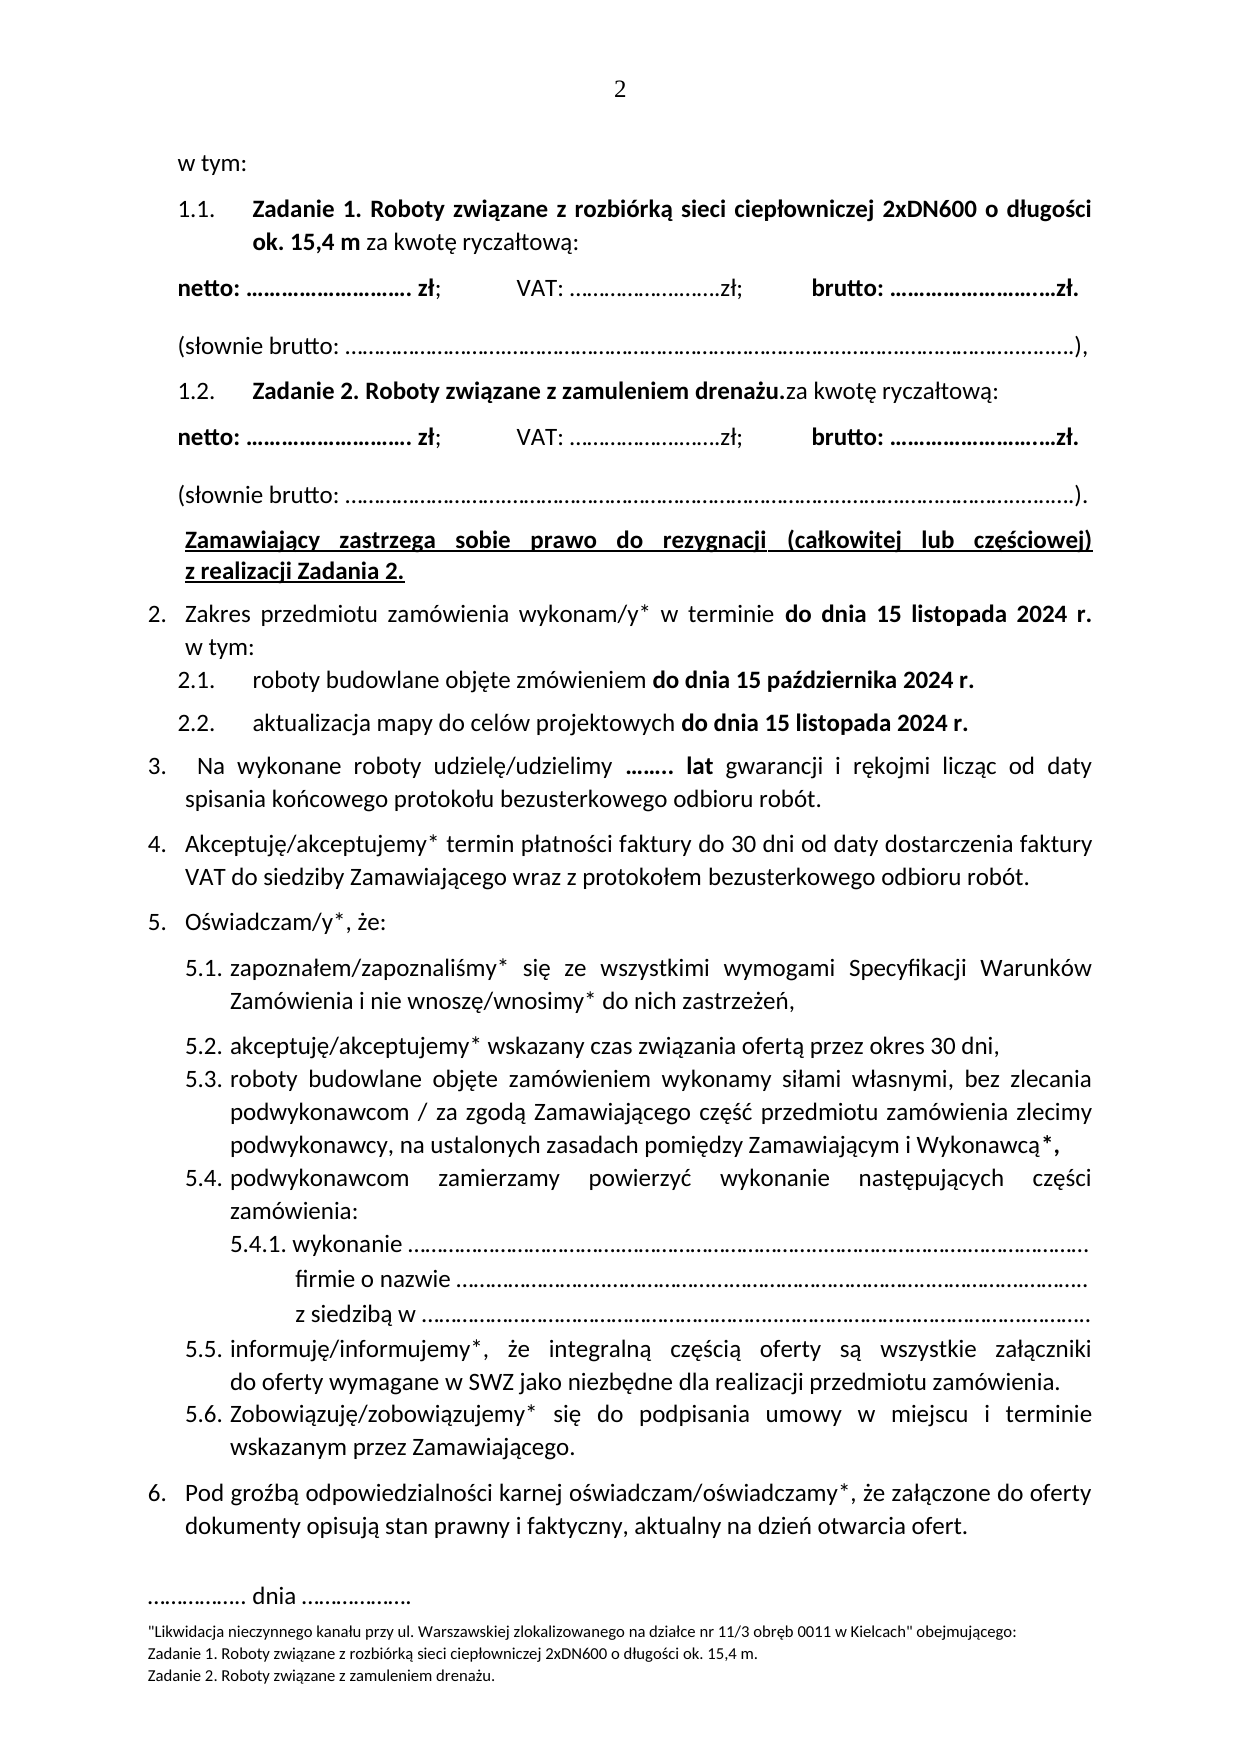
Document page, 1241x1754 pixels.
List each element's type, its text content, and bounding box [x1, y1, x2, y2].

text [148, 272, 1093, 302]
text (słownie brutto: ……………………….…………………………………………………..……….………………..…..….). [177, 479, 1093, 509]
text z siedzibą w ……………………………………………………..…………………………………….……….. [221, 1298, 1093, 1328]
text (słownie brutto: ……………………….…………………………………………………..……….………………..…..….), [177, 330, 1093, 360]
list Zakres przedmiotu zamówienia wykonam/y* w terminie do dnia 15 listopada 2024 r. w tym: [148, 598, 1093, 661]
list Akceptuję/akceptujemy* termin płatności faktury do 30 dni od daty dostarczenia faktury VAT do siedziby Zamawiającego wraz z protokołem bezusterkowego odbioru robót. [148, 828, 1093, 892]
list 5.4.1. wykonanie ……………………………….……………………………..…………………….………………… [230, 1228, 1093, 1258]
list podwykonawcom zamierzamy powierzyć wykonanie następujących części zamówienia: [185, 1162, 1093, 1225]
list Na wykonane roboty udzielę/udzielimy …….. lat gwarancji i rękojmi licząc od daty spisania końcowego protokołu bezusterkowego odbioru robót. [148, 750, 1093, 813]
list aktualizacja mapy do celów projektowych do dnia 15 listopada 2024 r. [177, 707, 1093, 737]
text firmie o nazwie ……………………..………………...……………………………..…………….……….. [230, 1263, 1093, 1293]
list Oświadczam/y*, że: [148, 906, 1093, 937]
list roboty budowlane objęte zmówieniem do dnia 15 października 2024 r. [177, 664, 1093, 694]
list Zadanie 1. Roboty związane z rozbiórką sieci ciepłowniczej 2xDN600 o długości ok. 15,4 m za kwotę ryczałtową: [177, 193, 1093, 257]
text Zamawiający zastrzega sobie prawo do rezygnacji (całkowitej lub częściowej) z realizacji Zadania 2. [185, 524, 1093, 550]
list akceptuję/akceptujemy* wskazany czas związania ofertą przez okres 30 dni, [185, 1030, 1093, 1061]
list zapoznałem/zapoznaliśmy* się ze wszystkimi wymogami Specyfikacji Warunków Zamówienia i nie wnoszę/wnosimy* do nich zastrzeżeń, [185, 952, 1093, 1015]
list Pod groźbą odpowiedzialności karnej oświadczam/oświadczamy*, że załączone do oferty dokumenty opisują stan prawny i faktyczny, aktualny na dzień otwarcia ofert. [148, 1477, 1093, 1540]
text w tym: [148, 148, 1093, 178]
text …………….. dnia ………………. [148, 1580, 1093, 1611]
list informuję/informujemy*, że integralną częścią oferty są wszystkie załączniki do oferty wymagane w SWZ jako niezbędne dla realizacji przedmiotu zamówienia. [185, 1333, 1093, 1396]
list Zadanie 2. Roboty związane z zamuleniem drenażu.za kwotę ryczałtową: [177, 375, 1093, 406]
text netto: ………………………. zł; VAT: ……………….…….zł; brutto: …………………….…zł. [148, 421, 1093, 451]
text Zamawiający zastrzega sobie prawo do rezygnacji (całkowitej lub częściowej) z realizacji Zadania 2. [185, 551, 1093, 585]
list roboty budowlane objęte zamówieniem wykonamy siłami własnymi, bez zlecania podwykonawcom / za zgodą Zamawiającego część przedmiotu zamówienia zlecimy podwykonawcy, na ustalonych zasadach pomiędzy Zamawiającym i Wykonawcą*, [185, 1063, 1093, 1159]
list Zobowiązuję/zobowiązujemy* się do podpisania umowy w miejscu i terminie wskazanym przez Zamawiającego. [185, 1398, 1093, 1462]
